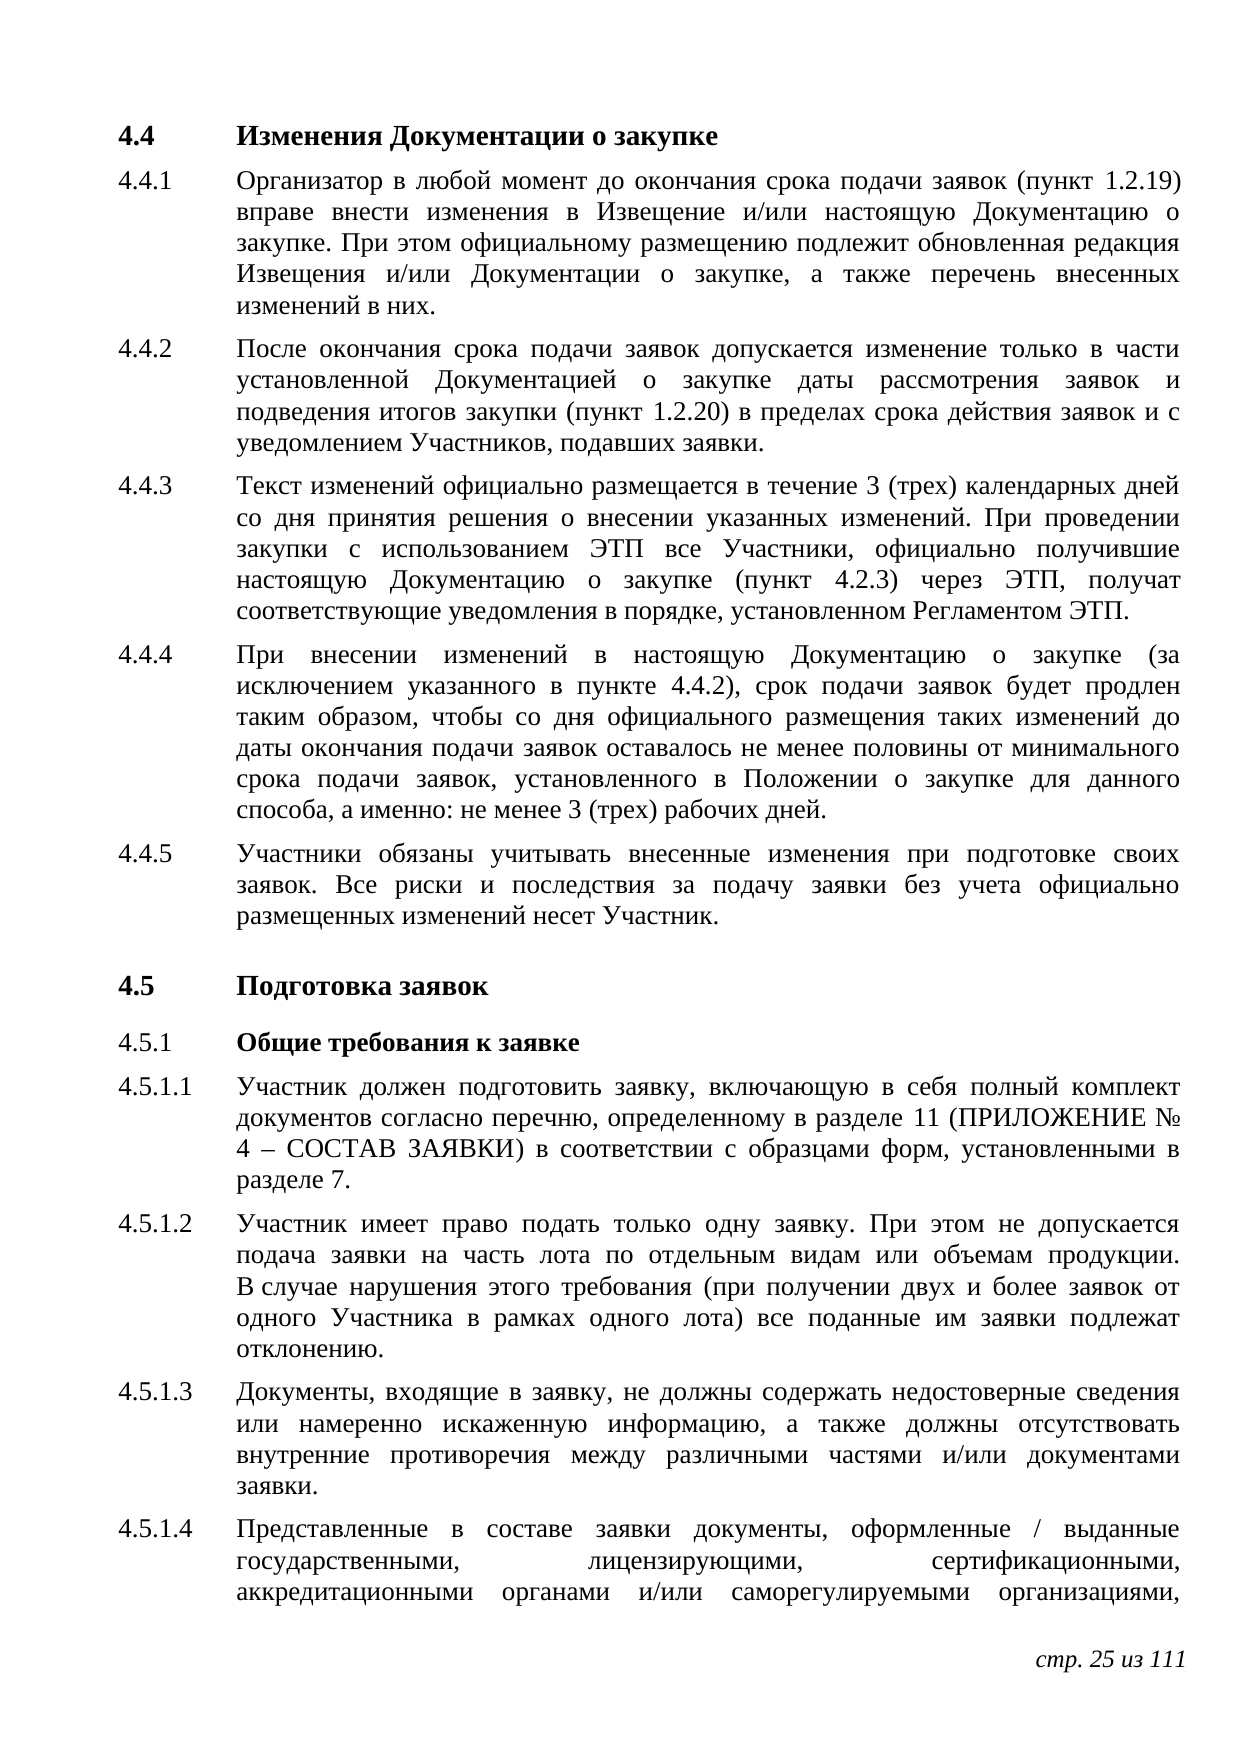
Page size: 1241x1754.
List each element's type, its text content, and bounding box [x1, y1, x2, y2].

text После окончания срока подачи заявок допускается изменение только в части установленной Документацией о закупке даты рассмотрения заявок и подведения итогов закупки (пункт 1.2.20) в пределах срока действия заявок и с уведомлением Участников, подавших заявки. [118, 332, 1181, 457]
subtitle Изменения Документации о закупке [118, 118, 1181, 152]
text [118, 1513, 1181, 1606]
list Участник имеет право подать только одну заявку. При этом не допускается подача заявки на часть лота по отдельным видам или объемам продукции. В случае нарушения этого требования (при получении двух и более заявок от одного Участника в рамках одного лота) все поданные им заявки подлежат отклонению. [118, 1207, 1181, 1363]
list Участник должен подготовить заявку, включающую в себя полный комплект документов согласно перечню, определенному в разделе 11 (ПРИЛОЖЕНИЕ № 4 – СОСТАВ ЗАЯВКИ) в соответствии с образцами форм, установленными в разделе 7. [118, 1070, 1181, 1195]
subtitle Подготовка заявок [118, 968, 1181, 1002]
text Текст изменений официально размещается в течение 3 (трех) календарных дней со дня принятия решения о внесении указанных изменений. При проведении закупки с использованием ЭТП все Участники, официально получившие настоящую Документацию о закупке (пункт 4.2.3) через ЭТП, получат соответствующие уведомления в порядке, установленном Регламентом ЭТП. [118, 469, 1181, 625]
text Участники обязаны учитывать внесенные изменения при подготовке своих заявок. Все риски и последствия за подачу заявки без учета официально размещенных изменений несет Участник. [118, 837, 1181, 931]
text Организатор в любой момент до окончания срока подачи заявок (пункт 1.2.19) вправе внести изменения в Извещение и/или настоящую Документацию о закупке. При этом официальному размещению подлежит обновленная редакция Извещения и/или Документации о закупке, а также перечень внесенных изменений в них. [118, 164, 1181, 320]
text Документы, входящие в заявку, не должны содержать недостоверные сведения или намеренно искаженную информацию, а также должны отсутствовать внутренние противоречия между различными частями и/или документами заявки. [118, 1376, 1181, 1500]
text При внесении изменений в настоящую Документацию о закупке (за исключением указанного в пункте 4.4.2), срок подачи заявок будет продлен таким образом, чтобы со дня официального размещения таких изменений до даты окончания подачи заявок оставалось не менее половины от минимального срока подачи заявок, установленного в Положении о закупке для данного способа, а именно: не менее 3 (трех) рабочих дней. [118, 638, 1181, 824]
text Общие требования к заявке [118, 1027, 1181, 1058]
